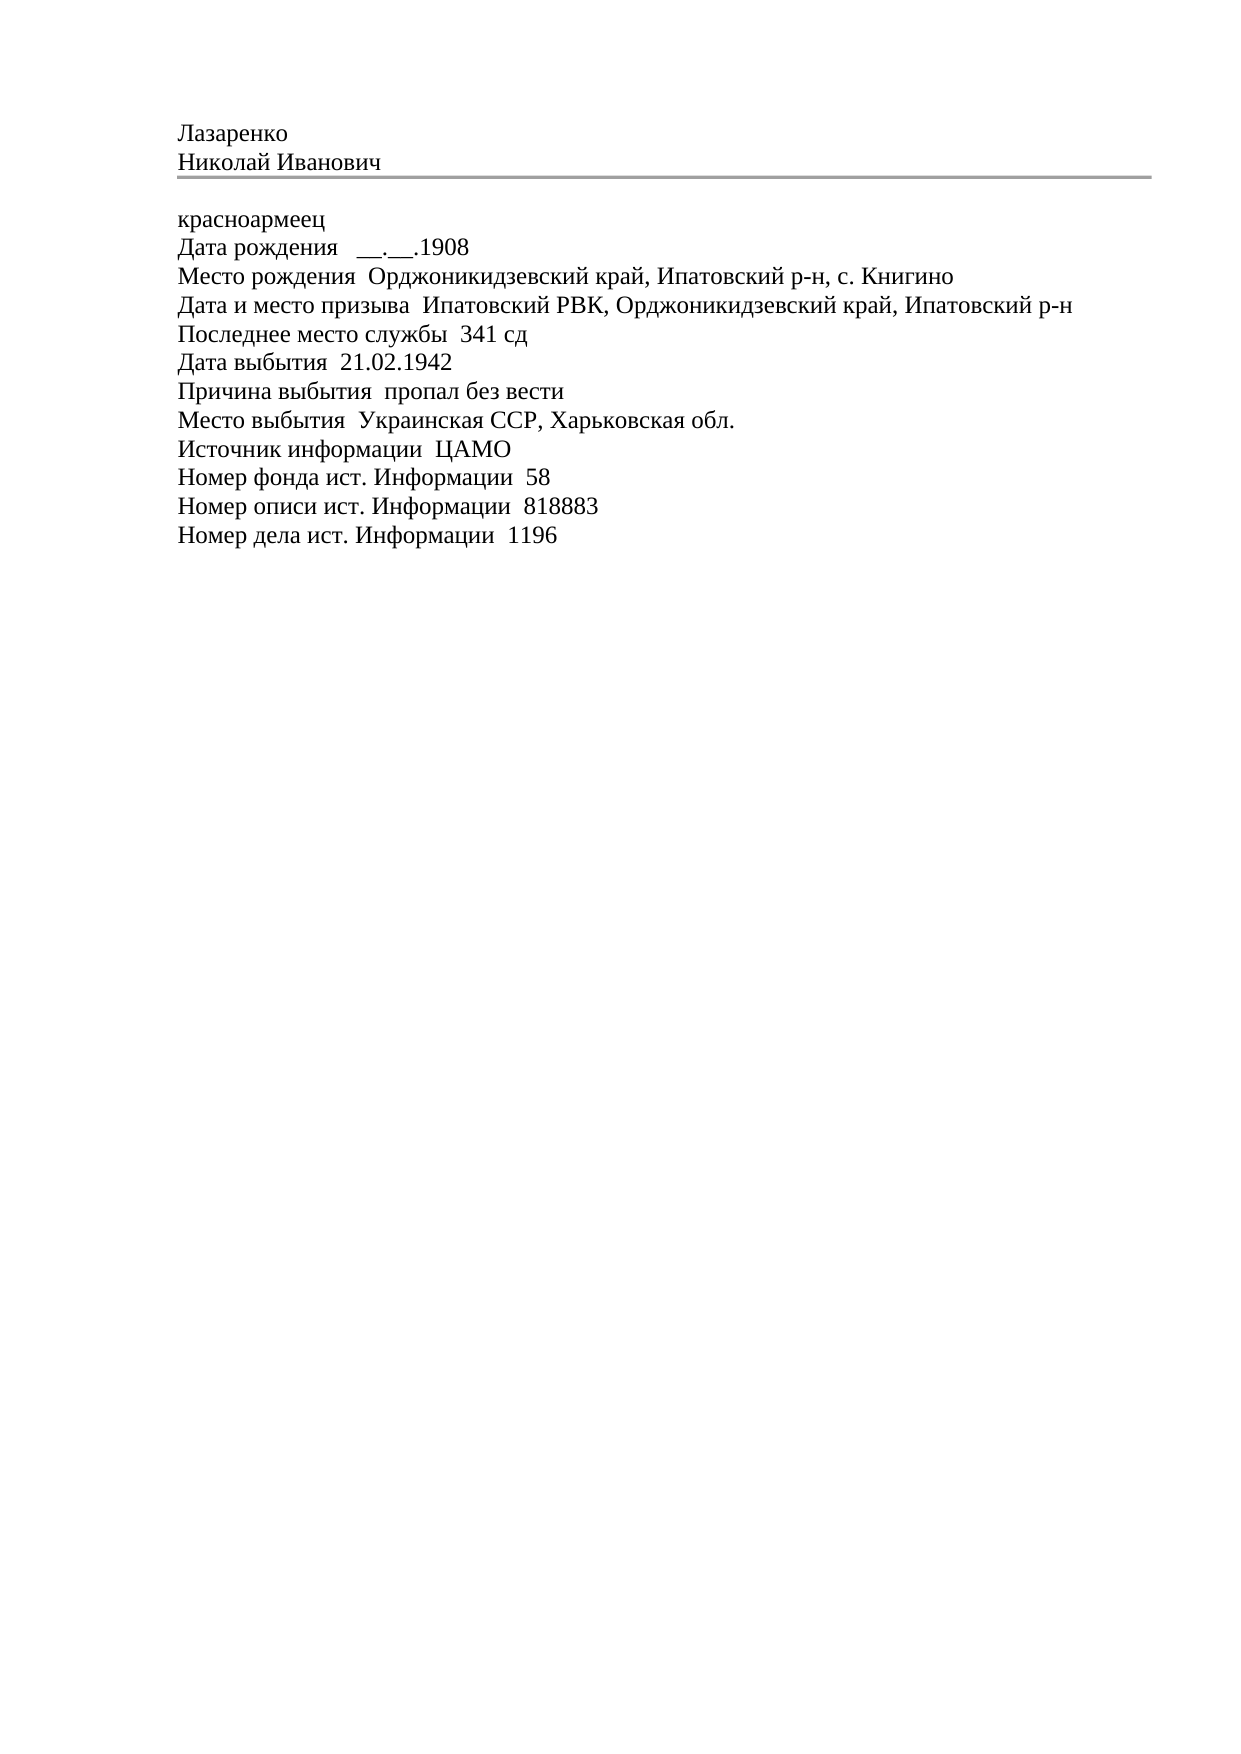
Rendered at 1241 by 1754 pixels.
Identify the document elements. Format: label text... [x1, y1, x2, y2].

text Место выбытия Украинская ССР, Харьковская обл. [177, 405, 1152, 434]
text красноармеец [177, 204, 1152, 232]
text Номер фонда ист. Информации 58 [177, 462, 1152, 491]
text Лазаренко [177, 118, 1152, 147]
text Место рождения Орджоникидзевский край, Ипатовский р-н, с. Книгино [177, 261, 1152, 290]
text Номер описи ист. Информации 818883 [177, 491, 1152, 520]
text Источник информации ЦАМО [177, 434, 1152, 462]
text Дата и место призыва Ипатовский РВК, Орджоникидзевский край, Ипатовский р-н [177, 290, 1152, 319]
text Дата выбытия 21.02.1942 [177, 347, 1152, 376]
text Дата рождения __.__.1908 [177, 232, 1152, 261]
text Номер дела ист. Информации 1196 [177, 520, 1152, 549]
text Причина выбытия пропал без вести [177, 376, 1152, 405]
text Николай Иванович [177, 147, 1152, 175]
text Последнее место службы 341 сд [177, 319, 1152, 347]
